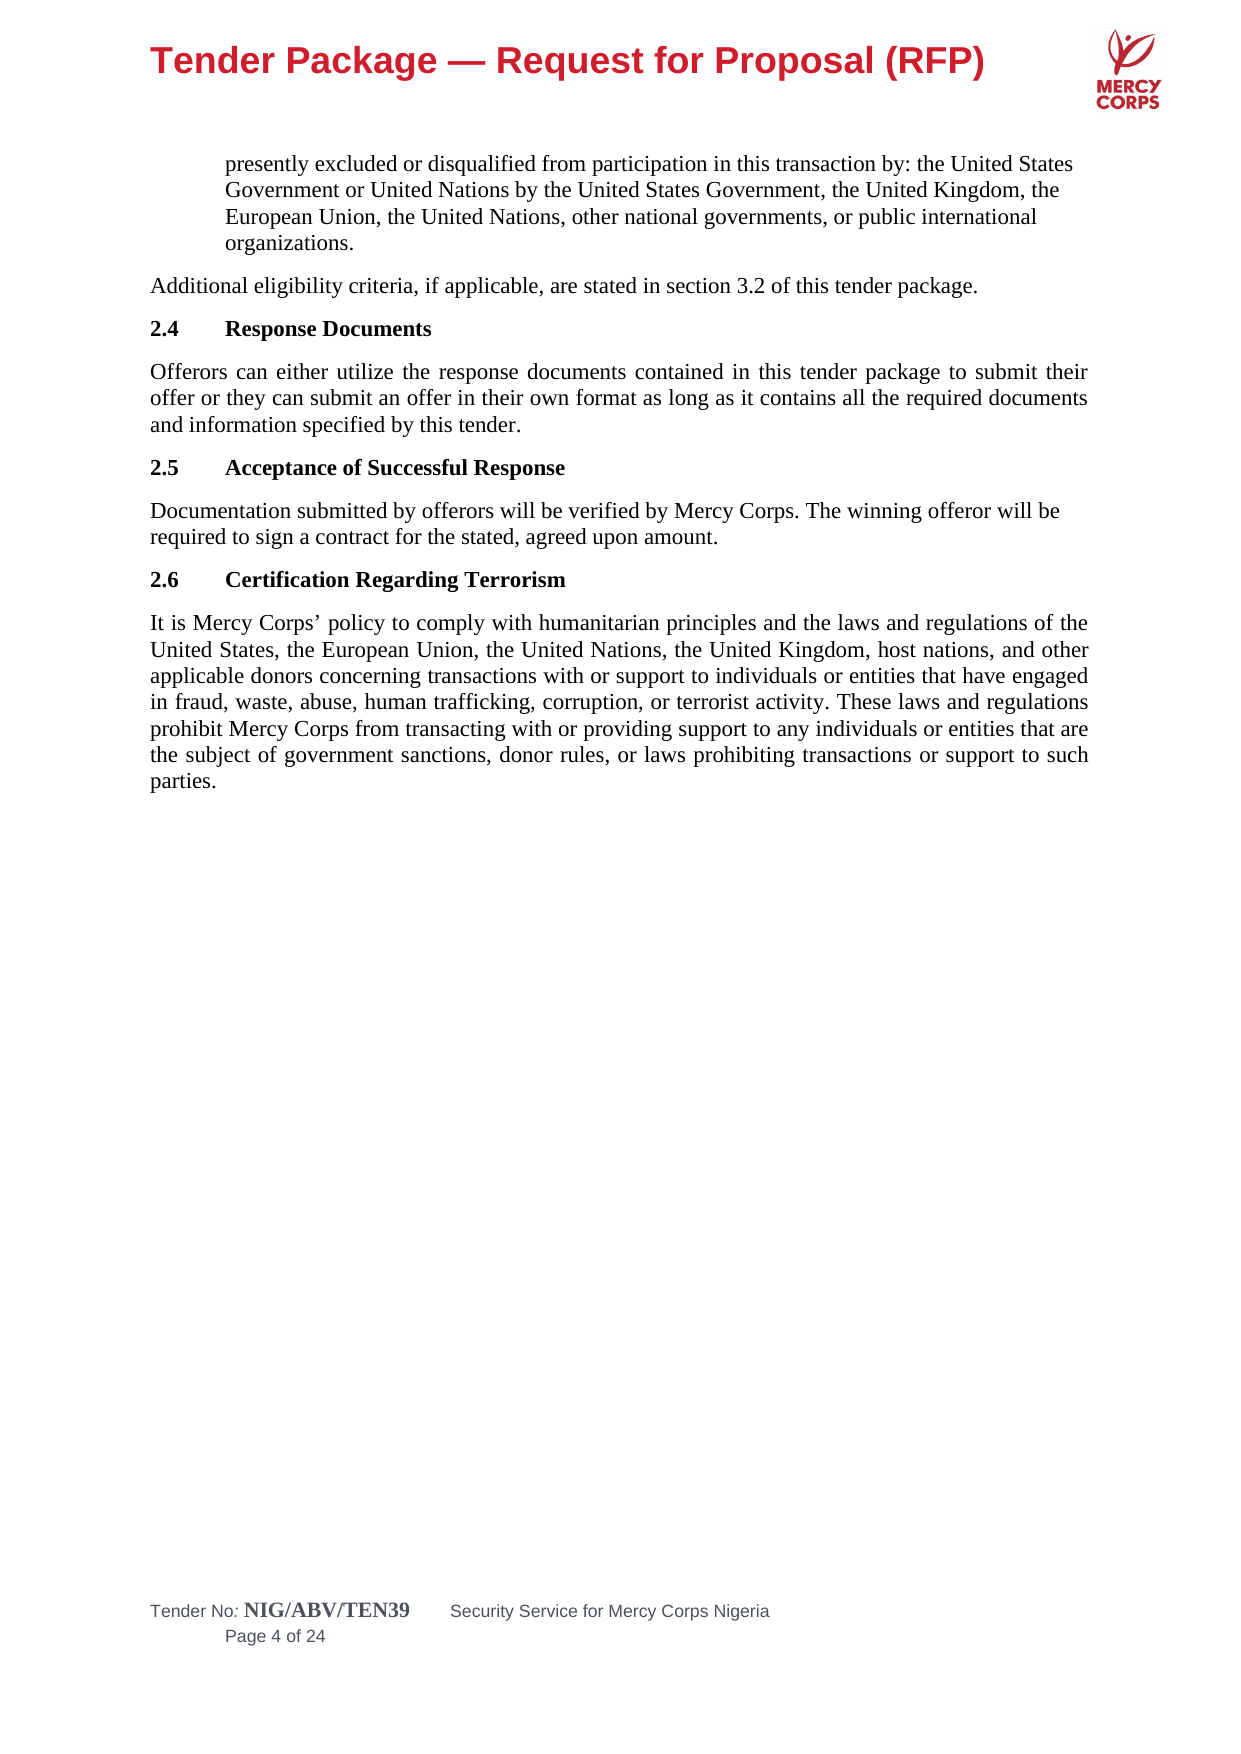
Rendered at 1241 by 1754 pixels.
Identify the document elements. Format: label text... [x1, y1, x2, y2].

text It is Mercy Corps’ policy to comply with humanitarian principles and the laws and regulations of the United States, the European Union, the United Nations, the United Kingdom, host nations, and other applicable donors concerning transactions with or support to individuals or entities that have engaged in fraud, waste, abuse, human trafficking, corruption, or terrorist activity. These laws and regulations prohibit Mercy Corps from transacting with or providing support to any individuals or entities that are the subject of government sanctions, donor rules, or laws prohibiting transactions or support to such parties. [150, 609, 1090, 794]
text 2.4 Response Documents [150, 315, 1090, 341]
text Additional eligibility criteria, if applicable, are stated in section 3.2 of this tender package. [150, 272, 1090, 298]
text 2.5 Acceptance of Successful Response [150, 454, 1090, 480]
text 2.6 Certification Regarding Terrorism [150, 566, 1090, 593]
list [187, 150, 1090, 255]
picture [1090, 25, 1164, 114]
text Documentation submitted by offerors will be verified by Mercy Corps. The winning offeror will be required to sign a contract for the stated, agreed upon amount. [150, 497, 1090, 549]
text Offerors can either utilize the response documents contained in this tender package to submit their offer or they can submit an offer in their own format as long as it contains all the required documents and information specified by this tender. [150, 358, 1090, 437]
